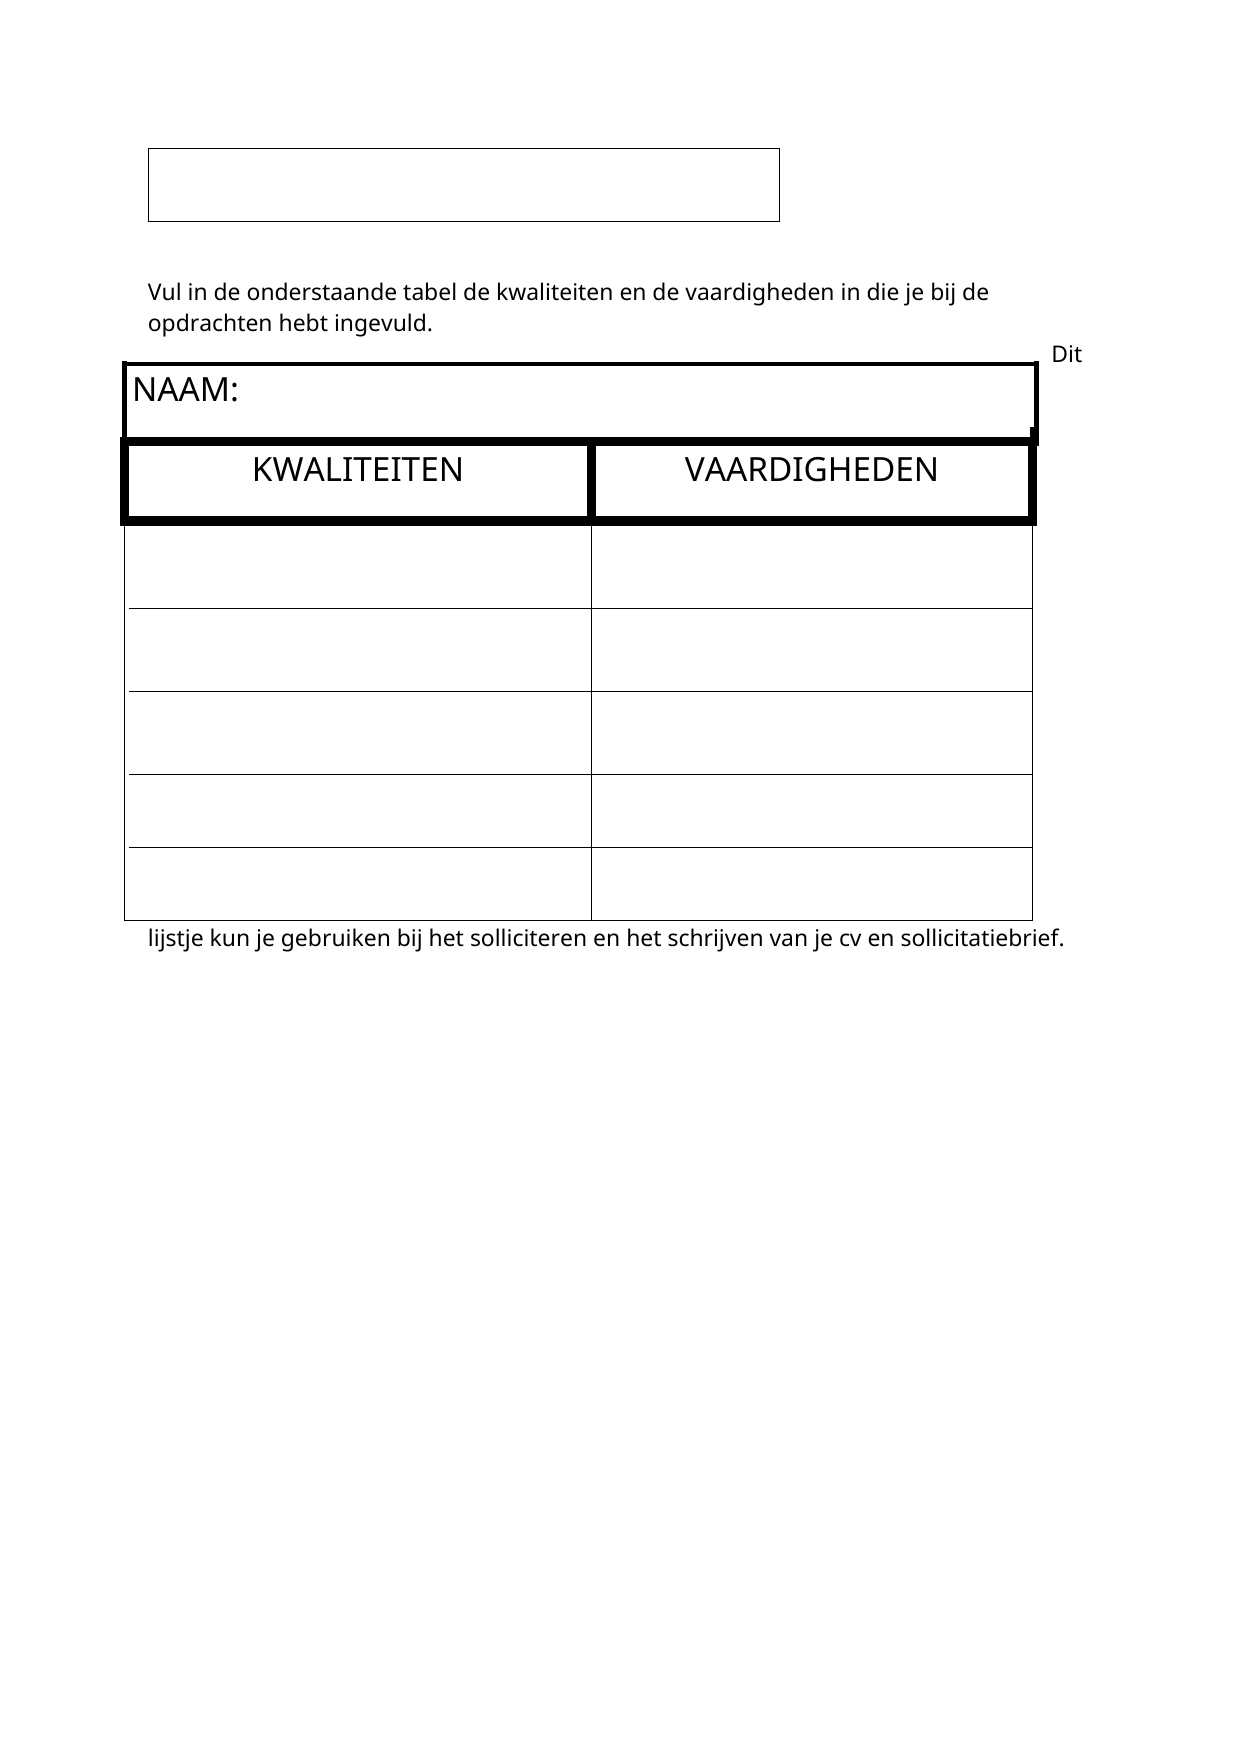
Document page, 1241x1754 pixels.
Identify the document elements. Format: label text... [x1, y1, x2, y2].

table_cell [125, 691, 591, 773]
table_header NAAM: [127, 366, 1034, 437]
text Vul in de onderstaande tabel de kwaliteiten en de vaardigheden in die je bij de opdrachten hebt ingevuld. [148, 276, 1093, 338]
table_cell [592, 692, 1032, 773]
table_cell VAARDIGHEDEN [596, 446, 1028, 516]
table_cell [125, 847, 591, 920]
table_cell [149, 149, 779, 221]
table_cell [125, 774, 591, 847]
table_cell [592, 526, 1032, 608]
table_cell [592, 609, 1032, 691]
table_cell [592, 775, 1032, 847]
table_cell [592, 848, 1032, 920]
text Dit lijstje kun je gebruiken bij het solliciteren en het schrijven van je cv en sollicitatiebrief. [148, 338, 1093, 953]
table_cell [125, 526, 591, 608]
table_cell KWALITEITEN [129, 446, 587, 516]
table_cell [125, 608, 591, 691]
